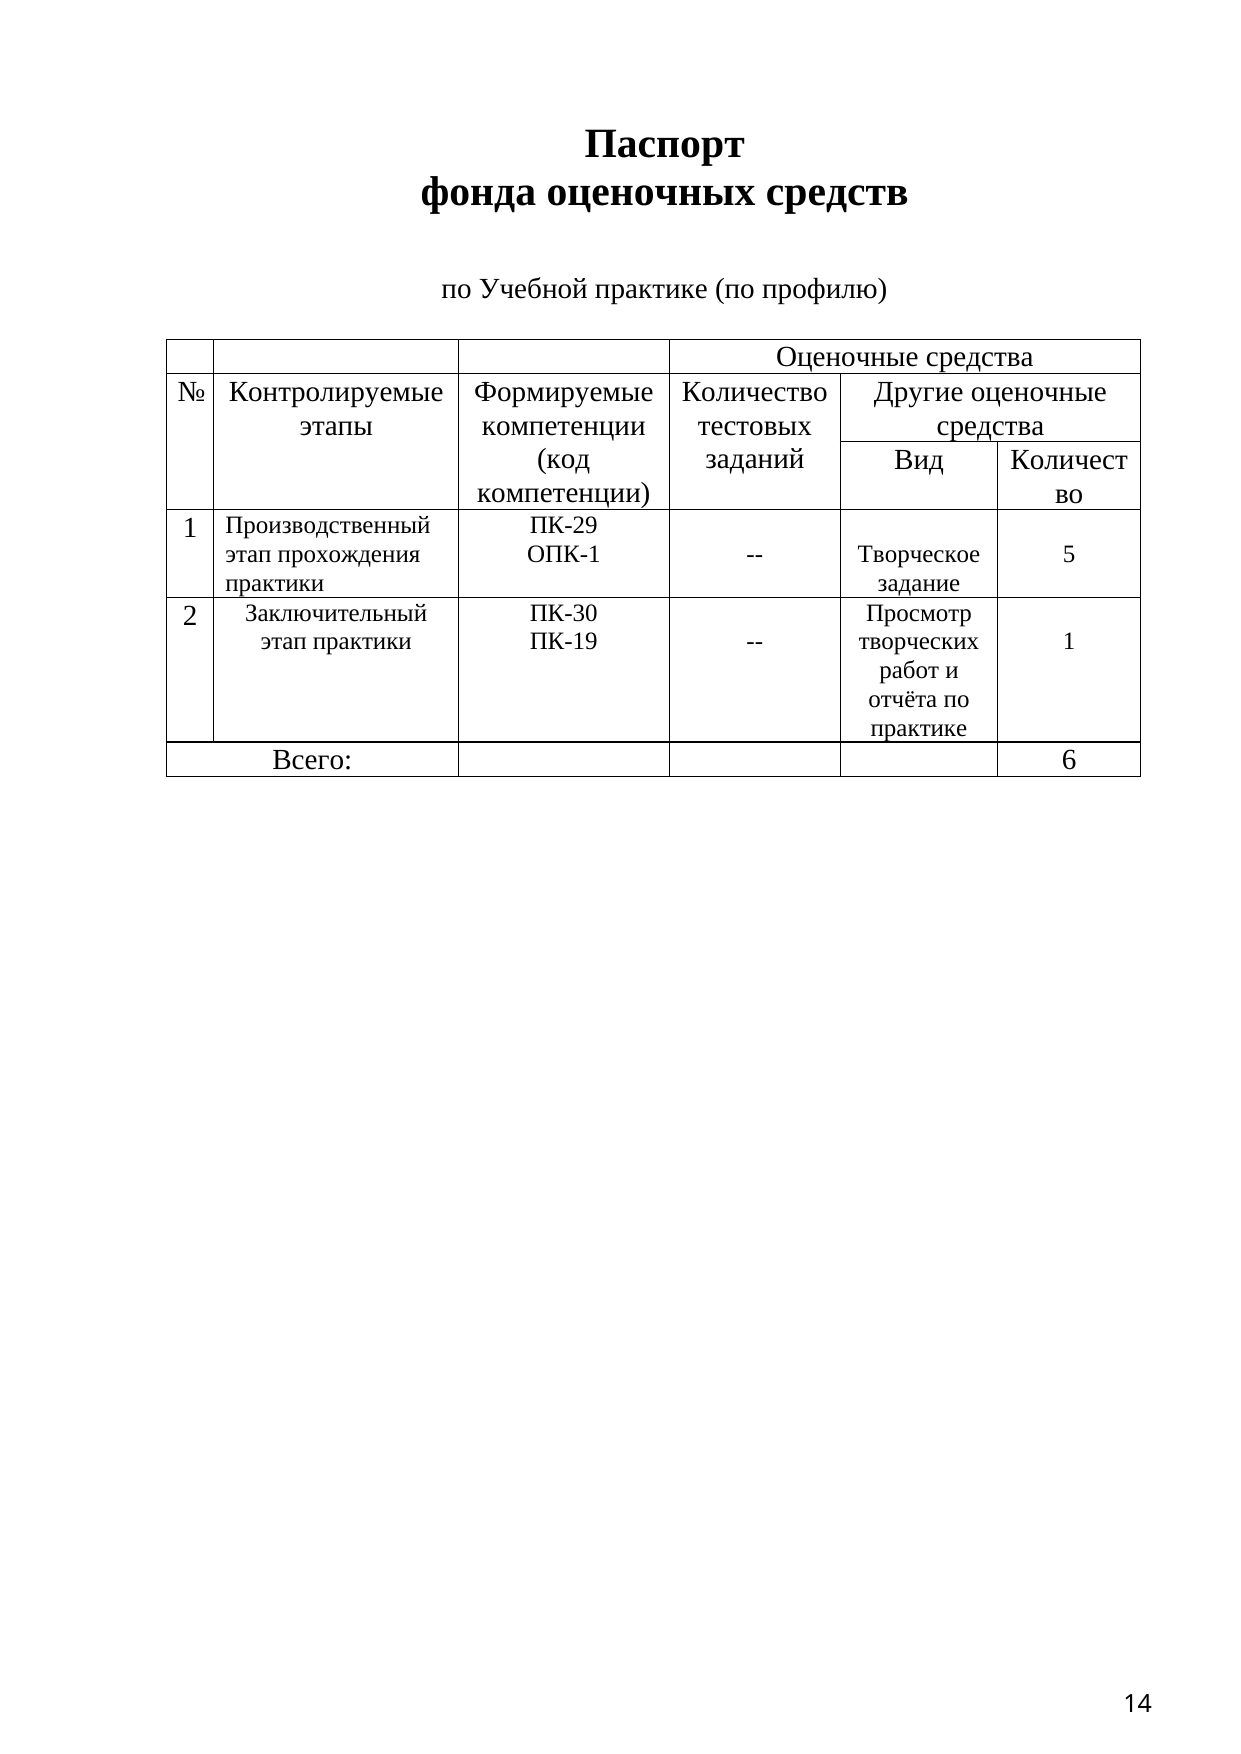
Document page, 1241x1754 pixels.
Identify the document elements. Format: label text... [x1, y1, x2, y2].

table_cell [670, 743, 840, 776]
text фонда оценочных средств [177, 166, 1152, 214]
table_cell [459, 743, 669, 776]
table_cell Производственный этап прохождения практики [214, 510, 458, 597]
table_header Оценочные средства [670, 340, 1140, 373]
table_cell 2 [167, 598, 213, 741]
table_cell Просмотр творческих работ и отчёта по практике [841, 598, 997, 741]
table_cell Заключительный этап практики [214, 598, 458, 741]
table_cell Количество [998, 442, 1140, 509]
table_cell ПК-29 ОПК-1 [459, 510, 669, 597]
table_cell Всего: [167, 743, 458, 776]
table_cell Вид [841, 442, 997, 509]
table_cell -- [670, 598, 840, 741]
table_header [214, 340, 458, 373]
table_cell Творческое задание [841, 510, 997, 597]
table_cell 1 [167, 510, 213, 597]
table_cell ПК-30 ПК-19 [459, 598, 669, 741]
table_cell № [167, 374, 213, 509]
table_cell Количество тестовых заданий [670, 374, 840, 509]
table_header [167, 340, 213, 373]
table_cell 5 [998, 510, 1140, 597]
table_cell Формируемые компетенции (код компетенции) [459, 374, 669, 509]
table_cell -- [670, 510, 840, 597]
table_header [459, 340, 669, 373]
table_cell 1 [998, 598, 1140, 741]
table_cell Контролируемые этапы [214, 374, 458, 509]
table_cell 6 [998, 743, 1140, 776]
table_cell [841, 743, 997, 776]
table_cell Другие оценочные средства [841, 374, 1140, 441]
text по Учебной практике (по профилю) [177, 271, 1152, 305]
text Паспорт [177, 118, 1152, 166]
